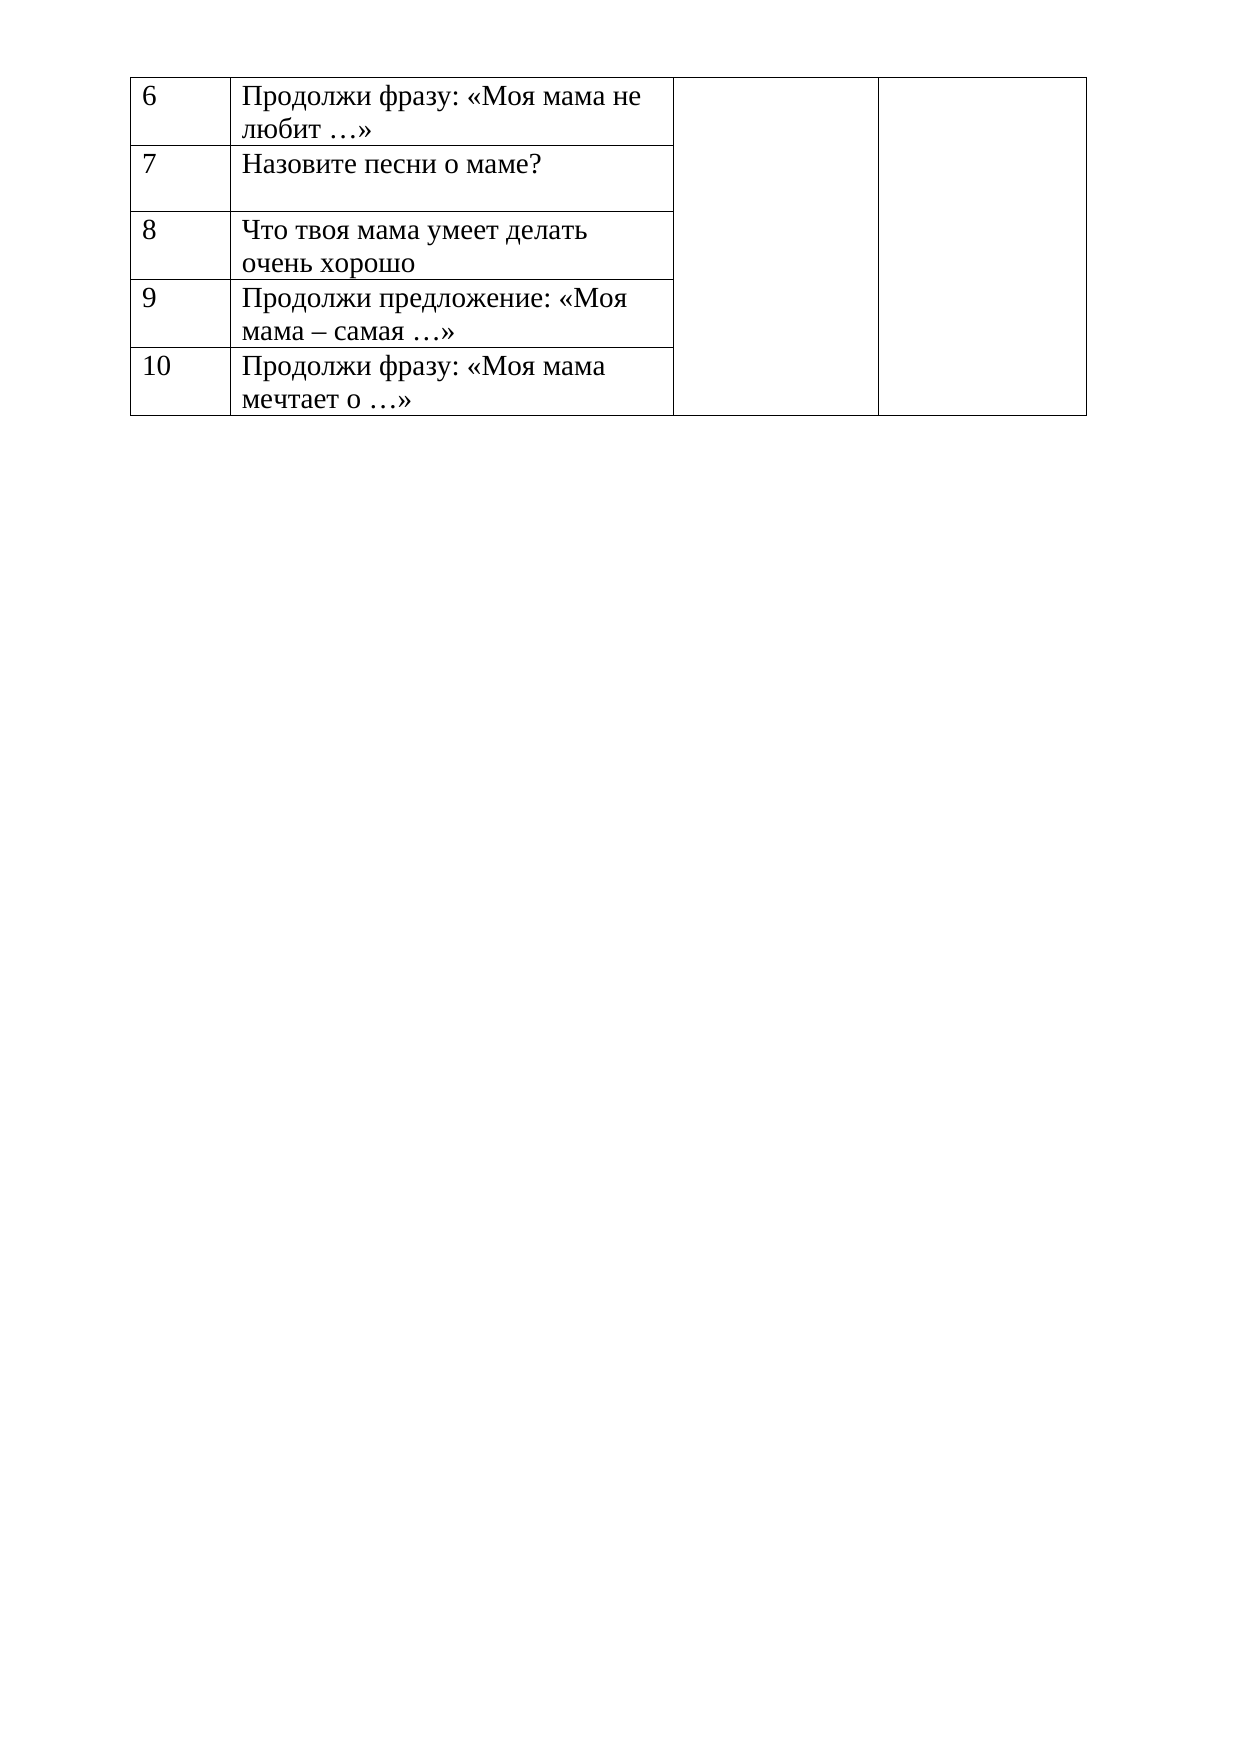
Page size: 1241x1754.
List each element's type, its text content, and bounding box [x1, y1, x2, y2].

table_cell Продолжи предложение: «Моя мама – самая …» [231, 280, 673, 347]
table_cell 6 [131, 78, 230, 145]
table_cell 10 [131, 348, 230, 415]
table_cell 7 [131, 146, 230, 211]
table_cell 8 [131, 212, 230, 279]
table_cell Продолжи фразу: «Моя мама мечтает о …» [231, 348, 673, 415]
table_cell 9 [131, 280, 230, 347]
table_cell Что твоя мама умеет делать очень хорошо [231, 212, 673, 279]
table_cell Продолжи фразу: «Моя мама не любит …» [231, 78, 673, 145]
table_cell Назовите песни о маме? [231, 146, 673, 211]
